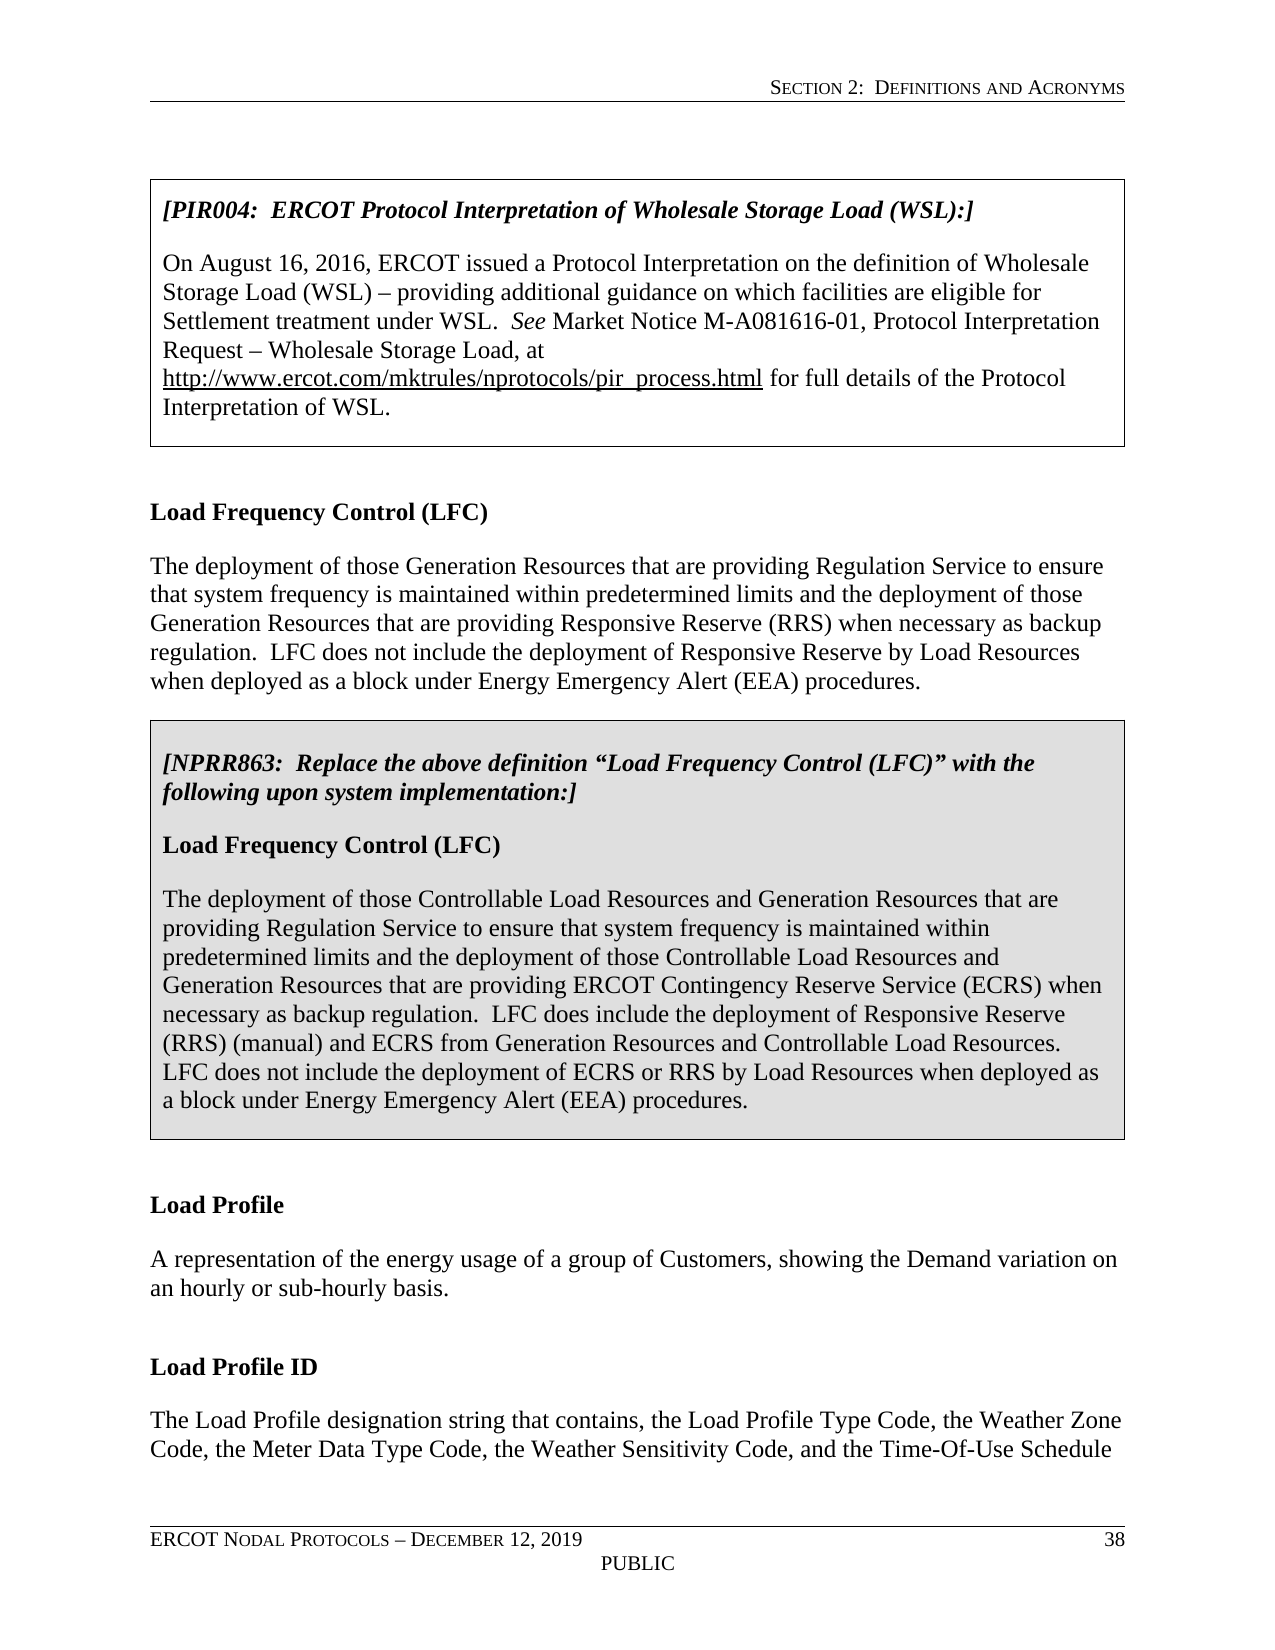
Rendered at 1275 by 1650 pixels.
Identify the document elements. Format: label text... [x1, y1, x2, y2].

text Load Frequency Control (LFC) [150, 497, 1125, 526]
table_header [NPRR863: Replace the above definition “Load Frequency Control (LFC)” with the following upon system implementation:] Load Frequency Control (LFC) The deployment of those Controllable Load Resources and Generation Resources that are providing Regulation Service to ensure that system frequency is maintained within predetermined limits and the deployment of those Controllable Load Resources and Generation Resources that are providing ERCOT Contingency Reserve Service (ECRS) when necessary as backup regulation. LFC does include the deployment of Responsive Reserve (RRS) (manual) and ECRS from Generation Resources and Controllable Load Resources. LFC does not include the deployment of ECRS or RRS by Load Resources when deployed as a block under Energy Emergency Alert (EEA) procedures. [151, 721, 1124, 1139]
text Load Profile [150, 1190, 1125, 1219]
text A representation of the energy usage of a group of Customers, showing the Demand variation on an hourly or sub-hourly basis. [150, 1244, 1125, 1302]
table_header [PIR004: ERCOT Protocol Interpretation of Wholesale Storage Load (WSL):] On August 16, 2016, ERCOT issued a Protocol Interpretation on the definition of Wholesale Storage Load (WSL) – providing additional guidance on which facilities are eligible for Settlement treatment under WSL. See Market Notice M-A081616-01, Protocol Interpretation Request – Wholesale Storage Load, at http://www.ercot.com/mktrules/nprotocols/pir_process.html for full details of the Protocol Interpretation of WSL. [151, 180, 1124, 446]
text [150, 1405, 1125, 1463]
text Load Profile ID [150, 1352, 1125, 1380]
text The deployment of those Generation Resources that are providing Regulation Service to ensure that system frequency is maintained within predetermined limits and the deployment of those Generation Resources that are providing Responsive Reserve (RRS) when necessary as backup regulation. LFC does not include the deployment of Responsive Reserve by Load Resources when deployed as a block under Energy Emergency Alert (EEA) procedures. [150, 551, 1125, 694]
